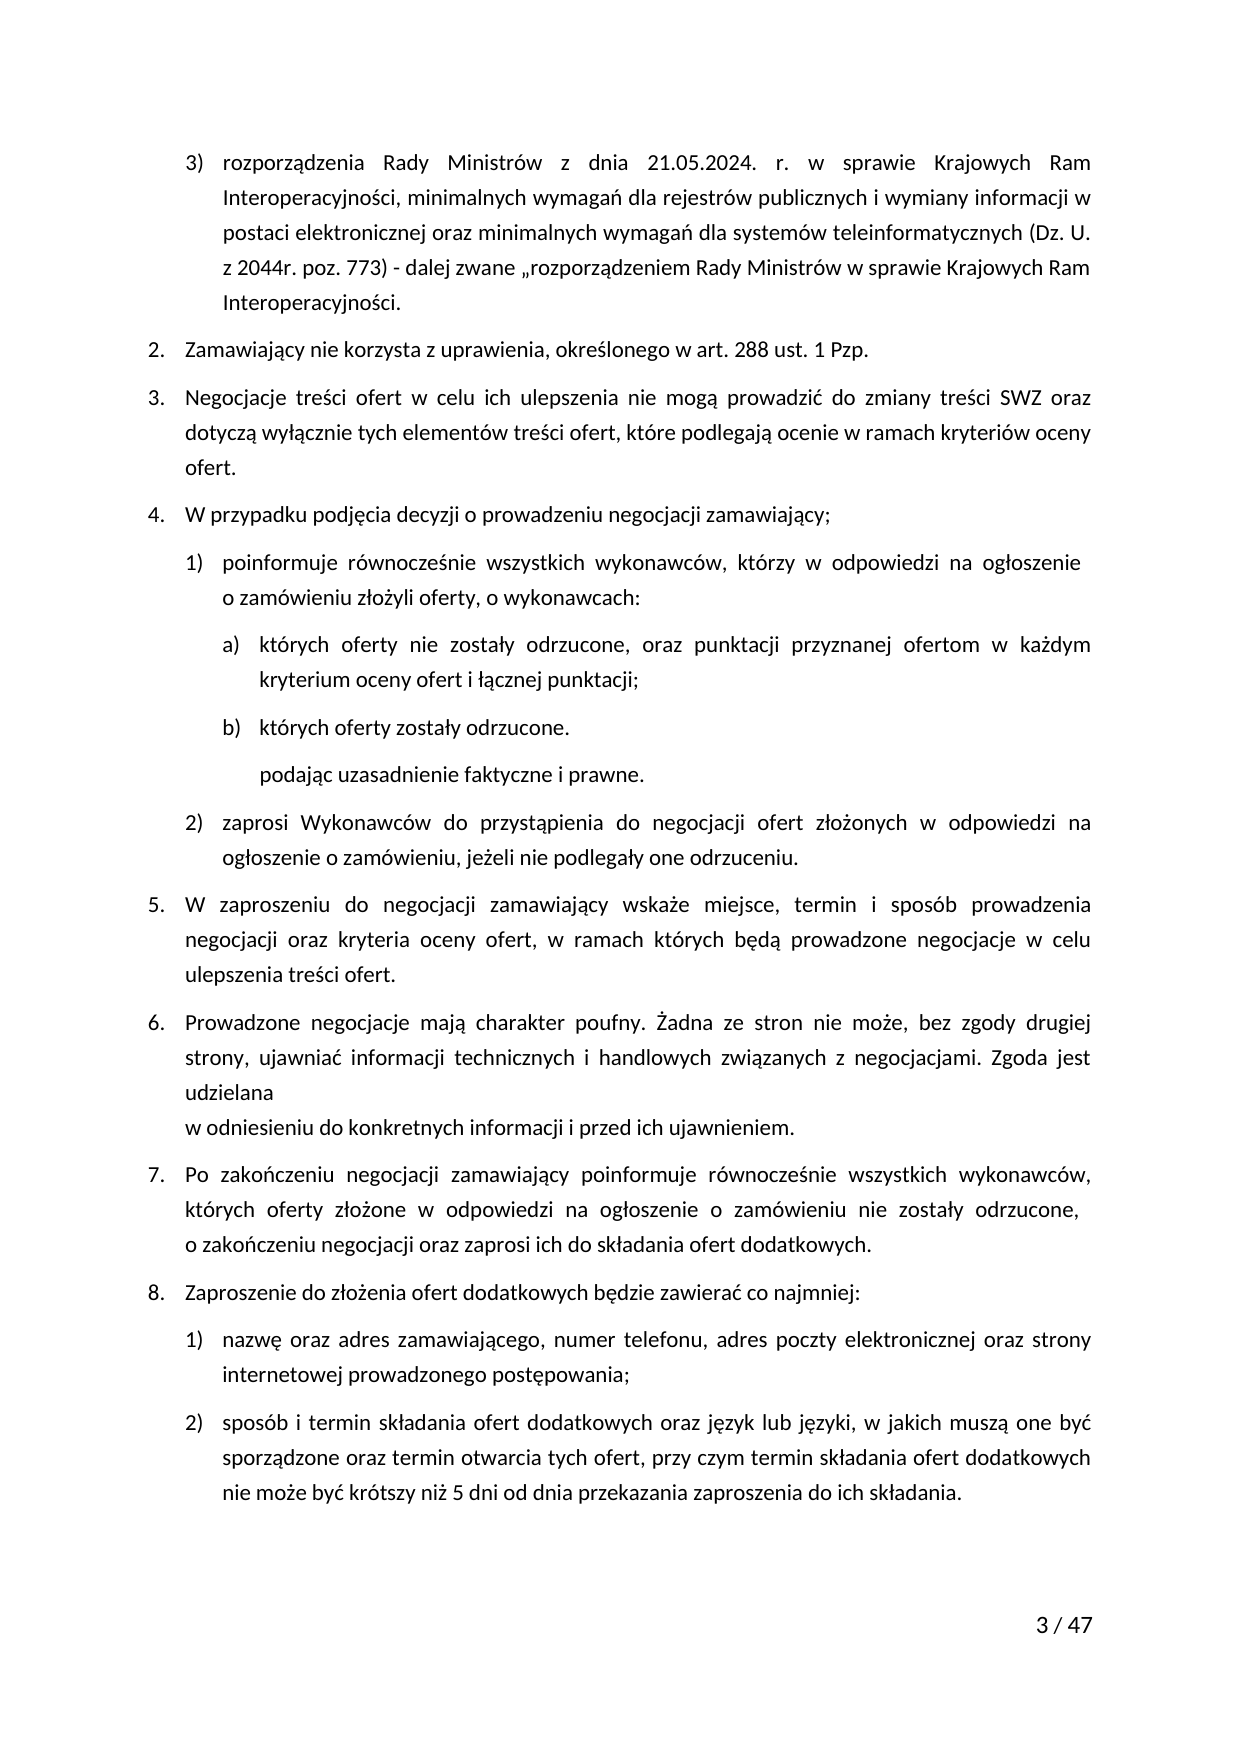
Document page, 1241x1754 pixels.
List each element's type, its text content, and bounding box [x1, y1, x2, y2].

list Negocjacje treści ofert w celu ich ulepszenia nie mogą prowadzić do zmiany treści SWZ oraz dotyczą wyłącznie tych elementów treści ofert, które podlegają ocenie w ramach kryteriów oceny ofert. [148, 383, 1093, 481]
list których oferty zostały odrzucone. [222, 713, 1093, 741]
list Zaproszenie do złożenia ofert dodatkowych będzie zawierać co najmniej: [148, 1278, 1093, 1306]
list których oferty nie zostały odrzucone, oraz punktacji przyznanej ofertom w każdym kryterium oceny ofert i łącznej punktacji; [222, 630, 1093, 693]
list W zaproszeniu do negocjacji zamawiający wskaże miejsce, termin i sposób prowadzenia negocjacji oraz kryteria oceny ofert, w ramach których będą prowadzone negocjacje w celu ulepszenia treści ofert. [148, 890, 1093, 988]
list W przypadku podjęcia decyzji o prowadzeniu negocjacji zamawiający; [148, 500, 1093, 528]
list podając uzasadnienie faktyczne i prawne. [259, 760, 1093, 788]
list nazwę oraz adres zamawiającego, numer telefonu, adres poczty elektronicznej oraz strony internetowej prowadzonego postępowania; [185, 1325, 1093, 1388]
list Zamawiający nie korzysta z uprawienia, określonego w art. 288 ust. 1 Pzp. [148, 335, 1093, 363]
list zaprosi Wykonawców do przystąpienia do negocjacji ofert złożonych w odpowiedzi na ogłoszenie o zamówieniu, jeżeli nie podlegały one odrzuceniu. [185, 808, 1093, 871]
list Prowadzone negocjacje mają charakter poufny. Żadna ze stron nie może, bez zgody drugiej strony, ujawniać informacji technicznych i handlowych związanych z negocjacjami. Zgoda jest udzielana w odniesieniu do konkretnych informacji i przed ich ujawnieniem. [148, 1008, 1093, 1141]
list Po zakończeniu negocjacji zamawiający poinformuje równocześnie wszystkich wykonawców, których oferty złożone w odpowiedzi na ogłoszenie o zamówieniu nie zostały odrzucone, o zakończeniu negocjacji oraz zaprosi ich do składania ofert dodatkowych. [148, 1160, 1093, 1258]
list sposób i termin składania ofert dodatkowych oraz język lub języki, w jakich muszą one być sporządzone oraz termin otwarcia tych ofert, przy czym termin składania ofert dodatkowych nie może być krótszy niż 5 dni od dnia przekazania zaproszenia do ich składania. [185, 1408, 1093, 1506]
list rozporządzenia Rady Ministrów z dnia 21.05.2024. r. w sprawie Krajowych Ram Interoperacyjności, minimalnych wymagań dla rejestrów publicznych i wymiany informacji w postaci elektronicznej oraz minimalnych wymagań dla systemów teleinformatycznych (Dz. U. z 2044r. poz. 773) - dalej zwane „rozporządzeniem Rady Ministrów w sprawie Krajowych Ram Interoperacyjności. [185, 148, 1093, 316]
list poinformuje równocześnie wszystkich wykonawców, którzy w odpowiedzi na ogłoszenie o zamówieniu złożyli oferty, o wykonawcach: [185, 548, 1093, 611]
